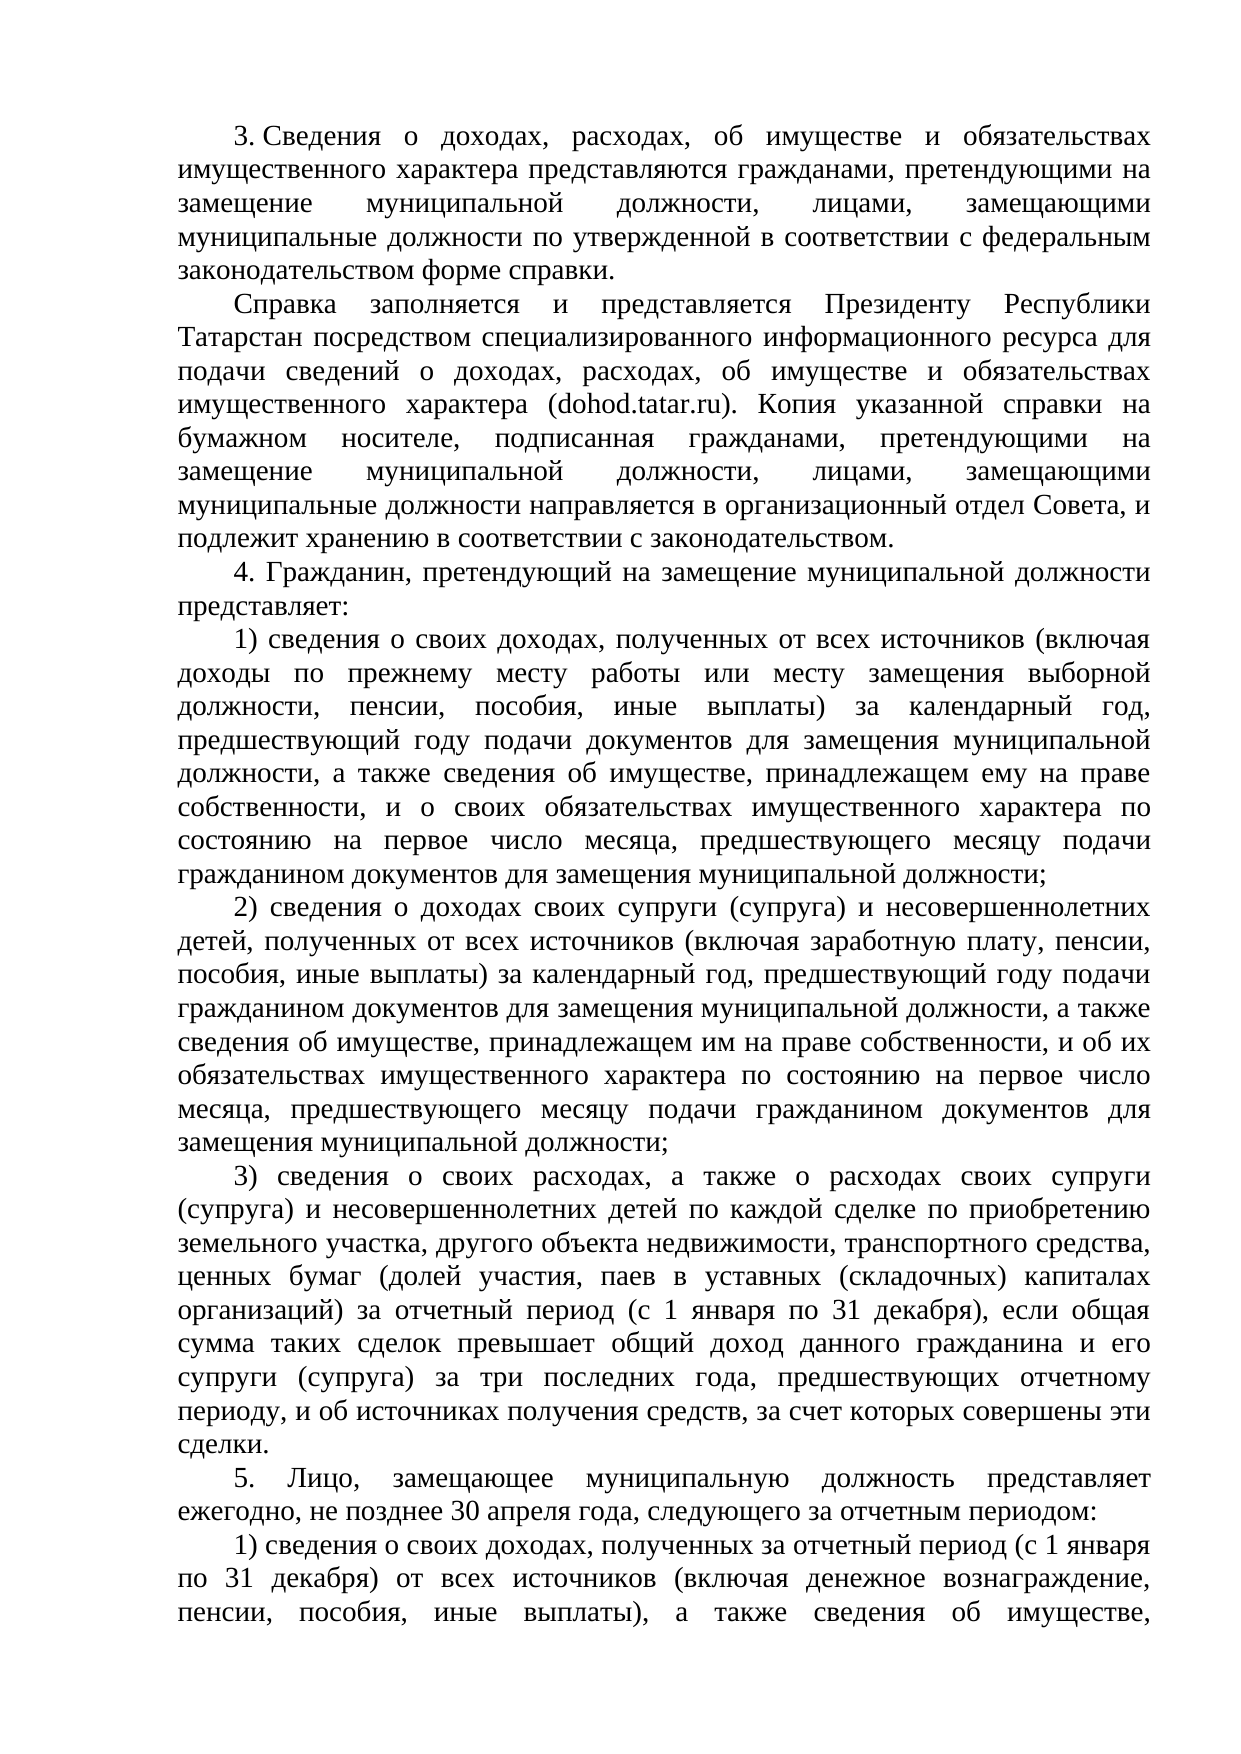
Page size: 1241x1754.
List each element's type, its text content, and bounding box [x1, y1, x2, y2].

text 3) сведения о своих расходах, а также о расходах своих супруги (супруга) и несовершеннолетних детей по каждой сделке по приобретению земельного участка, другого объекта недвижимости, транспортного средства, ценных бумаг (долей участия, паев в уставных (складочных) капиталах организаций) за отчетный период (с 1 января по 31 декабря), если общая сумма таких сделок превышает общий доход данного гражданина и его супруги (супруга) за три последних года, предшествующих отчетному периоду, и об источниках получения средств, за счет которых совершены эти сделки. [177, 1158, 1152, 1460]
text 1) сведения о своих доходах, полученных от всех источников (включая доходы по прежнему месту работы или месту замещения выборной должности, пенсии, пособия, иные выплаты) за календарный год, предшествующий году подачи документов для замещения муниципальной должности, а также сведения об имуществе, принадлежащем ему на праве собственности, и о своих обязательствах имущественного характера по состоянию на первое число месяца, предшествующего месяцу подачи гражданином документов для замещения муниципальной должности; [177, 621, 1152, 889]
text Справка заполняется и представляется Президенту Республики Татарстан посредством специализированного информационного ресурса для подачи сведений о доходах, расходах, об имуществе и обязательствах имущественного характера (dohod.tatar.ru). Копия указанной справки на бумажном носителе, подписанная гражданами, претендующими на замещение муниципальной должности, лицами, замещающими муниципальные должности направляется в организационный отдел Совета, и подлежит хранению в соответствии с законодательством. [177, 286, 1152, 554]
text 3. Сведения о доходах, расходах, об имуществе и обязательствах имущественного характера представляются гражданами, претендующими на замещение муниципальной должности, лицами, замещающими муниципальные должности по утвержденной в соответствии с федеральным законодательством форме справки. [177, 118, 1152, 286]
text 2) сведения о доходах своих супруги (супруга) и несовершеннолетних детей, полученных от всех источников (включая заработную плату, пенсии, пособия, иные выплаты) за календарный год, предшествующий году подачи гражданином документов для замещения муниципальной должности, а также сведения об имуществе, принадлежащем им на праве собственности, и об их обязательствах имущественного характера по состоянию на первое число месяца, предшествующего месяцу подачи гражданином документов для замещения муниципальной должности; [177, 889, 1152, 1158]
text 5. Лицо, замещающее муниципальную должность представляет ежегодно, не позднее 30 апреля года, следующего за отчетным периодом: [177, 1460, 1152, 1527]
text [177, 1527, 1152, 1627]
text 4. Гражданин, претендующий на замещение муниципальной должности представляет: [177, 554, 1152, 621]
